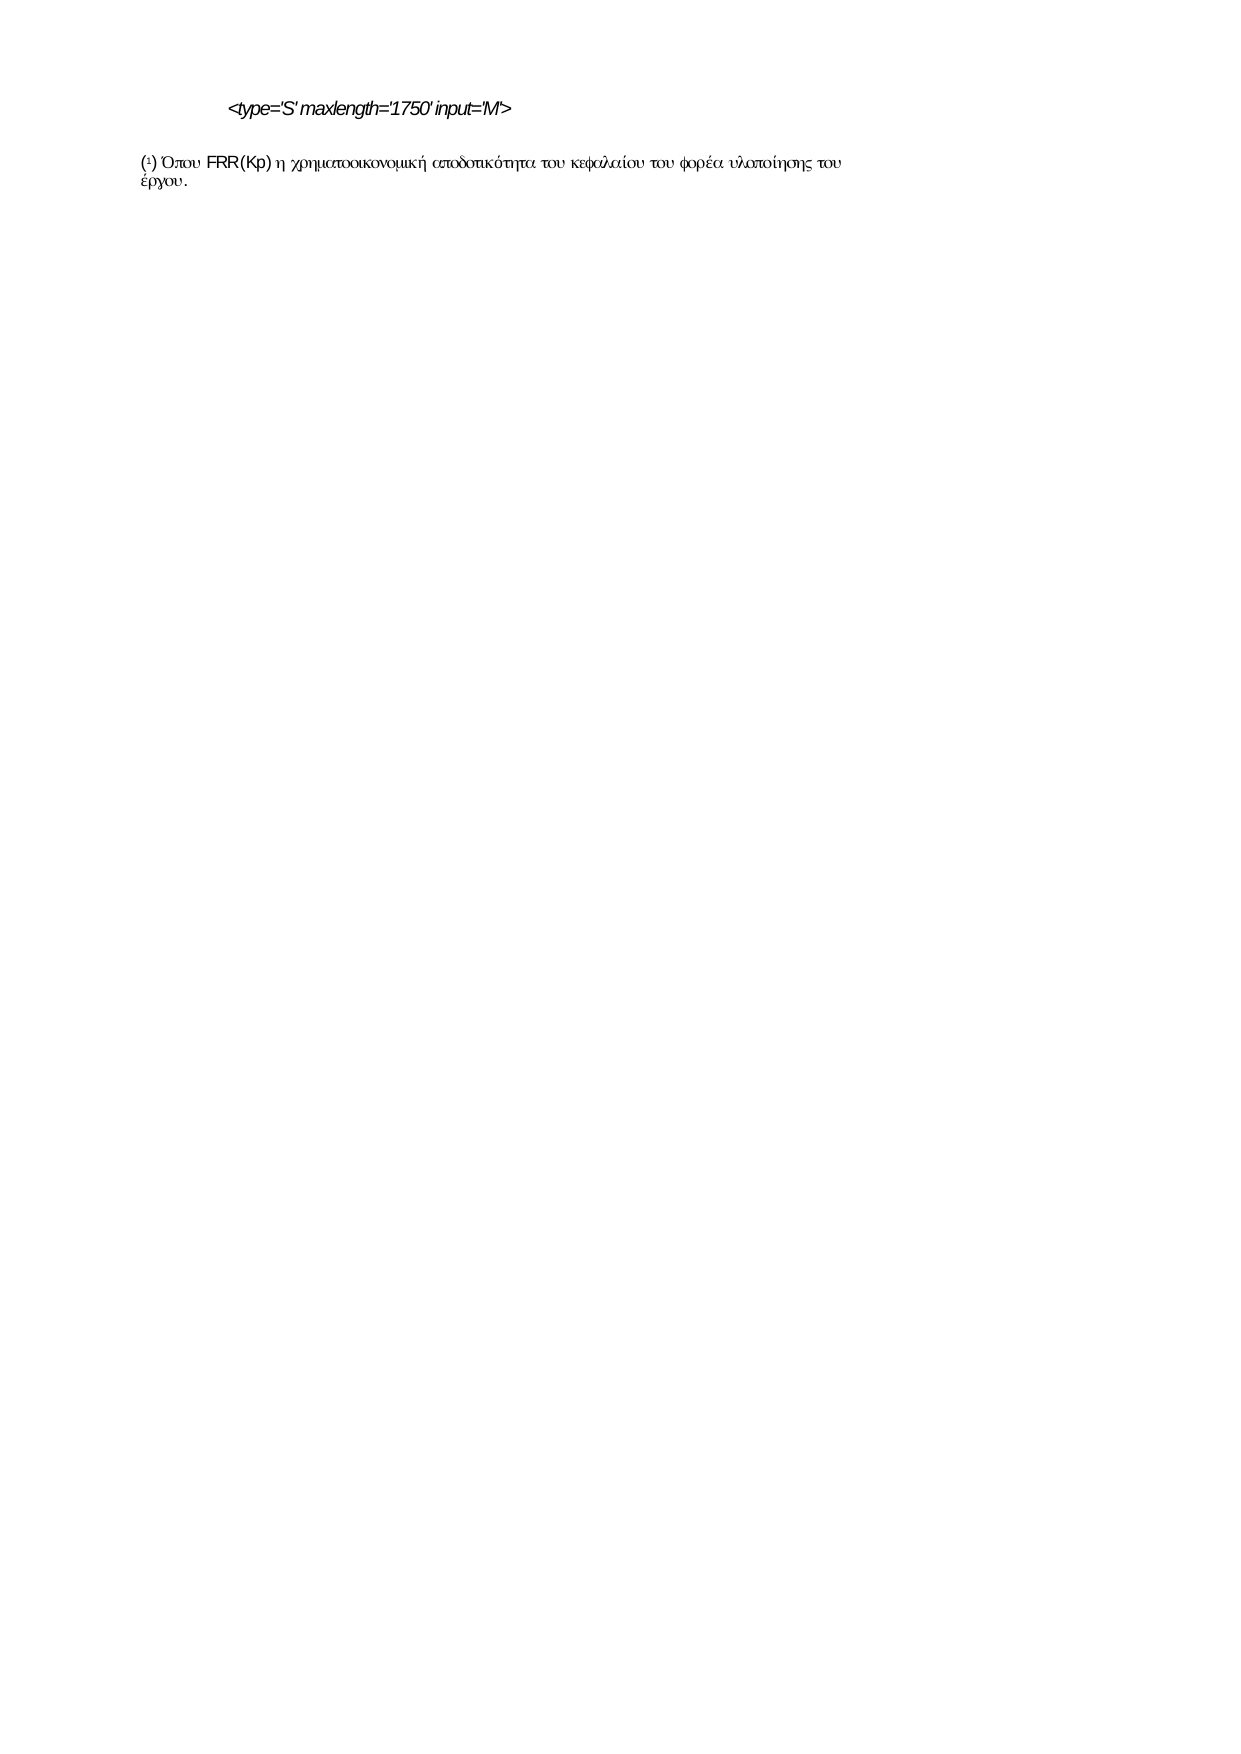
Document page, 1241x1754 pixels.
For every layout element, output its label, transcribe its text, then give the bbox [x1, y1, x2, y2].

text <type='S' maxlength='1750' input='M'> [140, 100, 586, 120]
text (1) Ό FRR(Kp) ή ό ί έ ί έ. [140, 154, 865, 190]
